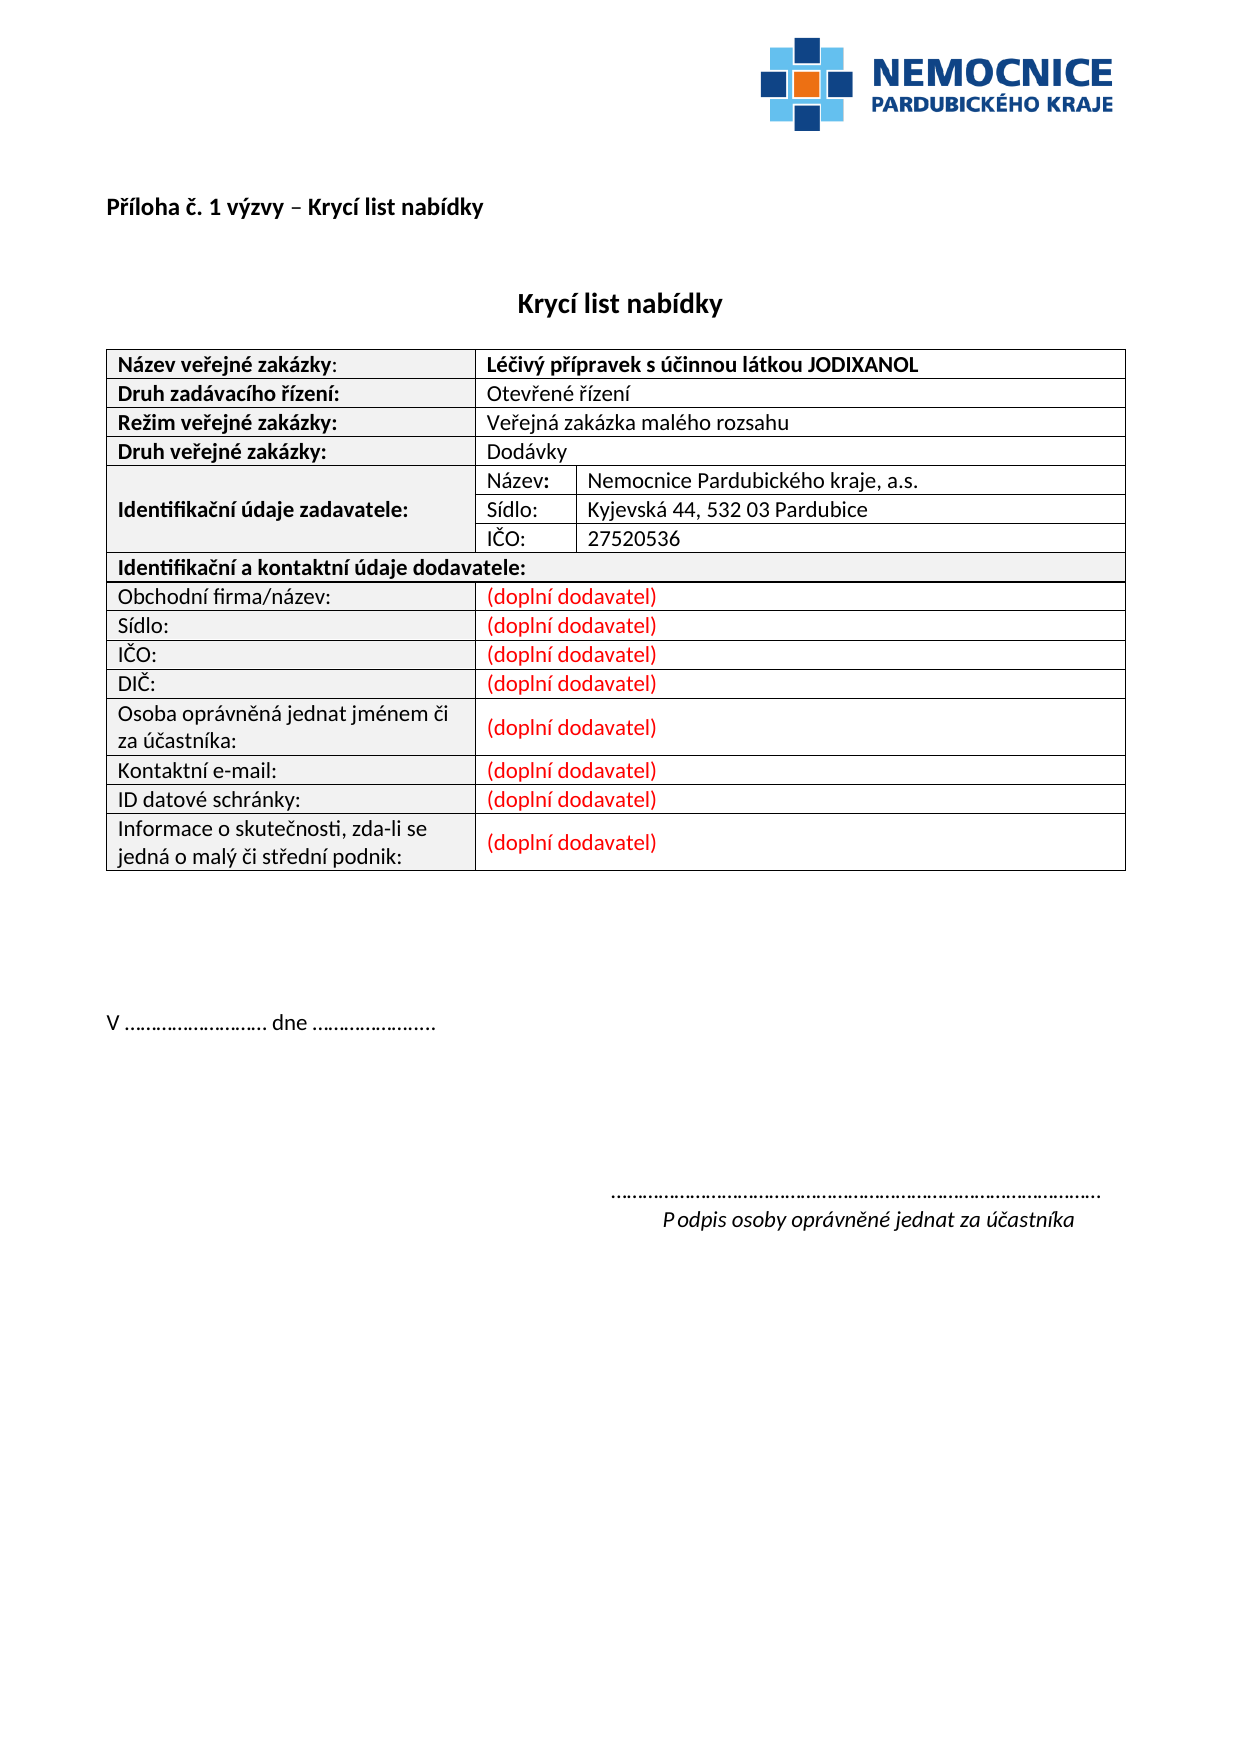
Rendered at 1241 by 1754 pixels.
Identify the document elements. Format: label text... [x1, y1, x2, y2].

table_cell (doplní dodavatel) [476, 670, 1125, 698]
table_cell (doplní dodavatel) [476, 641, 1125, 668]
table_header Název veřejné zakázky: [107, 350, 475, 378]
table_cell Kontaktní e-mail: [107, 756, 475, 784]
table_cell (doplní dodavatel) [476, 756, 1125, 784]
table_cell Sídlo: [476, 495, 576, 523]
table_cell (doplní dodavatel) [476, 785, 1125, 813]
table_cell Dodávky [476, 437, 1125, 465]
table_cell IČO: [476, 524, 576, 552]
text Krycí list nabídky [106, 285, 1134, 321]
table_cell Sídlo: [107, 611, 475, 639]
table_cell Název: [476, 466, 576, 494]
table_cell (doplní dodavatel) [476, 583, 1125, 610]
table_cell Identifikační a kontaktní údaje dodavatele: [107, 553, 1125, 581]
text Podpis osoby oprávněné jednat za účastníka [106, 1205, 1134, 1233]
table_cell Druh zadávacího řízení: [107, 379, 475, 407]
text Příloha č. 1 výzvy – Krycí list nabídky [106, 191, 1134, 222]
table_cell Režim veřejné zakázky: [107, 408, 475, 436]
table_cell ID datové schránky: [107, 785, 475, 813]
table_cell IČO: [107, 641, 475, 668]
table_cell Veřejná zakázka malého rozsahu [476, 408, 1125, 436]
table_cell Otevřené řízení [476, 379, 1125, 407]
table_cell DIČ: [107, 670, 475, 698]
table_cell Informace o skutečnosti, zda-li se jedná o malý či střední podnik: [107, 814, 475, 870]
picture [759, 37, 1113, 132]
table_cell Obchodní firma/název: [107, 583, 475, 610]
text V ……………………… dne ………………..... [106, 1008, 1134, 1037]
text ………………………………………………………………………………… [106, 1177, 1134, 1205]
table_header Léčivý přípravek s účinnou látkou JODIXANOL [476, 350, 1125, 378]
table_cell Kyjevská 44, 532 03 Pardubice [577, 495, 1125, 523]
table_cell Nemocnice Pardubického kraje, a.s. [577, 466, 1125, 494]
table_cell Identifikační údaje zadavatele: [107, 466, 475, 552]
table_cell (doplní dodavatel) [476, 611, 1125, 639]
table_cell 27520536 [577, 524, 1125, 552]
table_cell Osoba oprávněná jednat jménem či za účastníka: [107, 699, 475, 755]
table_cell Druh veřejné zakázky: [107, 437, 475, 465]
table_cell (doplní dodavatel) [476, 699, 1125, 755]
table_cell (doplní dodavatel) [476, 814, 1125, 870]
